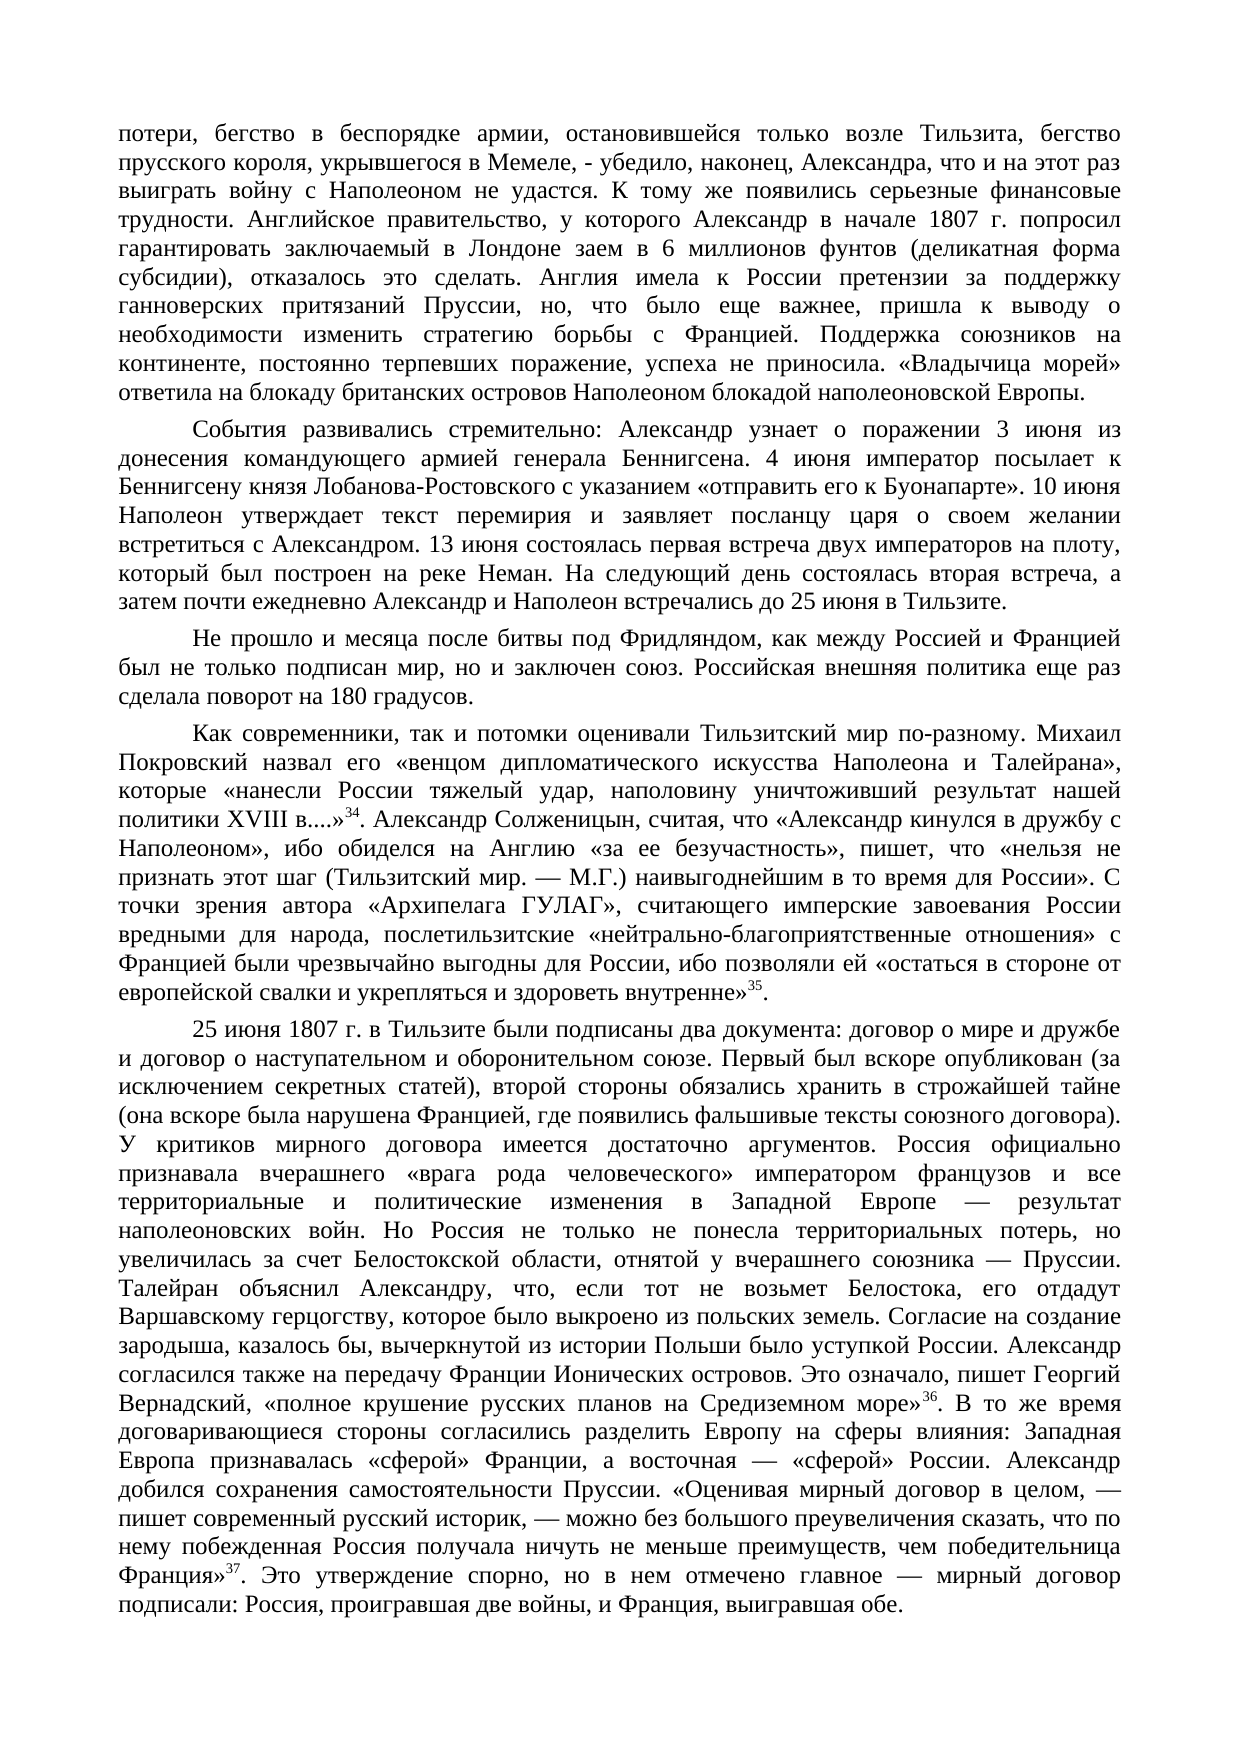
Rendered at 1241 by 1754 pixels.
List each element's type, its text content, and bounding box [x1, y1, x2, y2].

text События развивались стремительно: Александр узнает о поражении 3 июня из донесения командующего армией генерала Беннигсена. 4 июня император посылает к Беннигсену князя Лобанова-Ростовского с указанием «отправить его к Буонапарте». 10 июня Наполеон утверждает текст перемирия и заявляет посланцу царя о своем желании встретиться с Александром. 13 июня состоялась первая встреча двух императоров на плоту, который был построен на реке Неман. На следующий день состоялась вторая встреча, а затем почти ежедневно Александр и Наполеон встречались до 25 июня в Тильзите. [118, 414, 1122, 615]
text Как современники, так и потомки оценивали Тильзитский мир по-разному. Михаил Покровский назвал его «венцом дипломатического искусства Наполеона и Талейрана», которые «нанесли России тяжелый удар, наполовину уничтоживший результат нашей политики XVIII в....»34. Александр Солженицын, считая, что «Александр кинулся в дружбу с Наполеоном», ибо обиделся на Англию «за ее безучастность», пишет, что «нельзя не признать этот шаг (Тильзитский мир. — М.Г.) наивыгоднейшим в то время для России». С точки зрения автора «Архипелага ГУЛАГ», считающего имперские завоевания России вредными для народа, послетильзитские «нейтрально-благоприятственные отношения» с Францией были чрезвычайно выгодны для России, ибо позволяли ей «остаться в стороне от европейской свалки и укрепляться и здороветь внутренне»35. [118, 718, 1122, 1006]
text 25 июня 1807 г. в Тильзите были подписаны два документа: договор о мире и дружбе и договор о наступательном и оборонительном союзе. Первый был вскоре опубликован (за исключением секретных статей), второй стороны обязались хранить в строжайшей тайне (она вскоре была нарушена Францией, где появились фальшивые тексты союзного договора). У критиков мирного договора имеется достаточно аргументов. Россия официально признавала вчерашнего «врага рода человеческого» императором французов и все территориальные и политические изменения в Западной Европе — результат наполеоновских войн. Но Россия не только не понесла территориальных потерь, но увеличилась за счет Белостокской области, отнятой у вчерашнего союзника — Пруссии. Талейран объяснил Александру, что, если тот не возьмет Белостока, его отдадут Варшавскому герцогству, которое было выкроено из польских земель. Согласие на создание зародыша, казалось бы, вычеркнутой из истории Польши было уступкой России. Александр согласился также на передачу Франции Ионических островов. Это означало, пишет Георгий Вернадский, «полное крушение русских планов на Средиземном море»36. В то же время договаривающиеся стороны согласились разделить Европу на сферы влияния: Западная Европа признавалась «сферой» Франции, а восточная — «сферой» России. Александр добился сохранения самостоятельности Пруссии. «Оценивая мирный договор в целом, — пишет современный русский историк, — можно без большого преувеличения сказать, что по нему побежденная Россия получала ничуть не меньше преимуществ, чем победительница Франция»37. Это утверждение спорно, но в нем отмечено главное — мирный договор подписали: Россия, проигравшая две войны, и Франция, выигравшая обе. [118, 1014, 1122, 1618]
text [118, 118, 1122, 406]
text Не прошло и месяца после битвы под Фридляндом, как между Россией и Францией был не только подписан мир, но и заключен союз. Российская внешняя политика еще раз сделала поворот на 180 градусов. [118, 623, 1122, 710]
